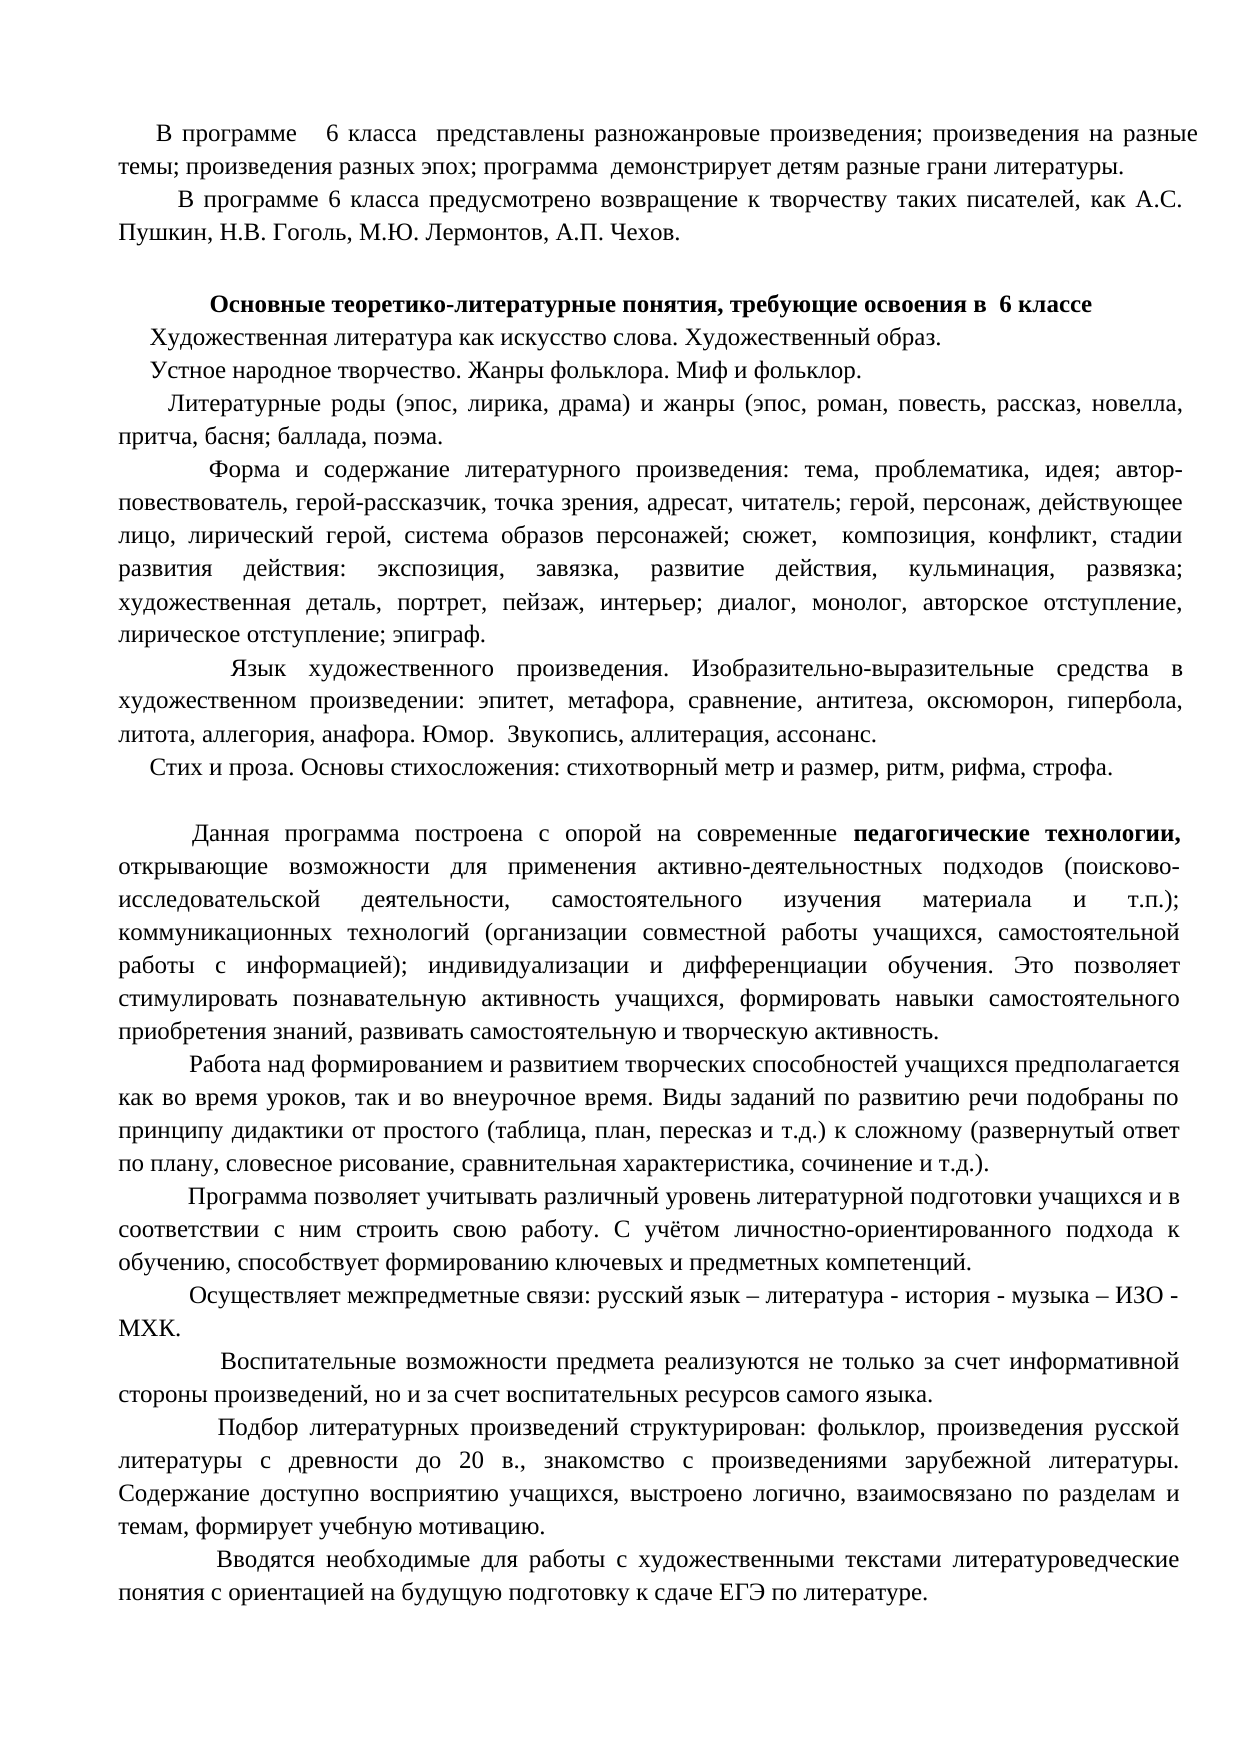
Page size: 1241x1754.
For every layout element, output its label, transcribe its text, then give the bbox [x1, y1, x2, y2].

text Устное народное творчество. Жанры фольклора. Миф и фольклор. [118, 355, 1184, 384]
text Основные теоретико-литературные понятия, требующие освоения в 6 классе [118, 289, 1184, 318]
text Язык художественного произведения. Изобразительно-выразительные средства в художественном произведении: эпитет, метафора, сравнение, антитеза, оксюморон, гипербола, литота, аллегория, анафора. Юмор. Звукопись, аллитерация, ассонанс. [118, 653, 1184, 747]
text В программе 6 класса предусмотрено возвращение к творчеству таких писателей, как А.С. Пушкин, Н.В. Гоголь, М.Ю. Лермонтов, А.П. Чехов. [118, 184, 1184, 246]
text Литературные роды (эпос, лирика, драма) и жанры (эпос, роман, повесть, рассказ, новелла, притча, басня; баллада, поэма. [118, 388, 1184, 450]
text Форма и содержание литературного произведения: тема, проблематика, идея; автор-повествователь, герой-рассказчик, точка зрения, адресат, читатель; герой, персонаж, действующее лицо, лирический герой, система образов персонажей; сюжет, композиция, конфликт, стадии развития действия: экспозиция, завязка, развитие действия, кульминация, развязка; художественная деталь, портрет, пейзаж, интерьер; диалог, монолог, авторское отступление, лирическое отступление; эпиграф. [118, 454, 1184, 648]
text В программе 6 класса представлены разножанровые произведения; произведения на разные темы; произведения разных эпох; программа демонстрирует детям разные грани литературы. [118, 118, 1199, 180]
text Данная программа построена с опорой на современные педагогические технологии, открывающие возможности для применения активно-деятельностных подходов (поисково-исследовательской деятельности, самостоятельного изучения материала и т.п.); коммуникационных технологий (организации совместной работы учащихся, самостоятельной работы с информацией); индивидуализации и дифференциации обучения. Это позволяет стимулировать познавательную активность учащихся, формировать навыки самостоятельного приобретения знаний, развивать самостоятельную и творческую активность. Работа над формированием и развитием творческих способностей учащихся предполагается как во время уроков, так и во внеурочное время. Виды заданий по развитию речи подобраны по принципу дидактики от простого (таблица, план, пересказ и т.д.) к сложному (развернутый ответ по плану, словесное рисование, сравнительная характеристика, сочинение и т.д.). Программа позволяет учитывать различный уровень литературной подготовки учащихся и в соответствии с ним строить свою работу. С учётом личностно-ориентированного подхода к обучению, способствует формированию ключевых и предметных компетенций. Осуществляет межпредметные связи: русский язык – литература - история - музыка – ИЗО - МХК. [118, 818, 1181, 1342]
text Стих и проза. Основы стихосложения: стихотворный метр и размер, ритм, рифма, строфа. [118, 752, 1184, 780]
text Художественная литература как искусство слова. Художественный образ. [118, 322, 1184, 351]
text Воспитательные возможности предмета реализуются не только за счет информативной стороны произведений, но и за счет воспитательных ресурсов самого языка. Подбор литературных произведений структурирован: фольклор, произведения русской литературы с древности до 20 в., знакомство с произведениями зарубежной литературы. Содержание доступно восприятию учащихся, выстроено логично, взаимосвязано по разделам и темам, формирует учебную мотивацию. Вводятся необходимые для работы с художественными текстами литературоведческие понятия с ориентацией на будущую подготовку к сдаче ЕГЭ по литературе. [118, 1346, 1181, 1606]
